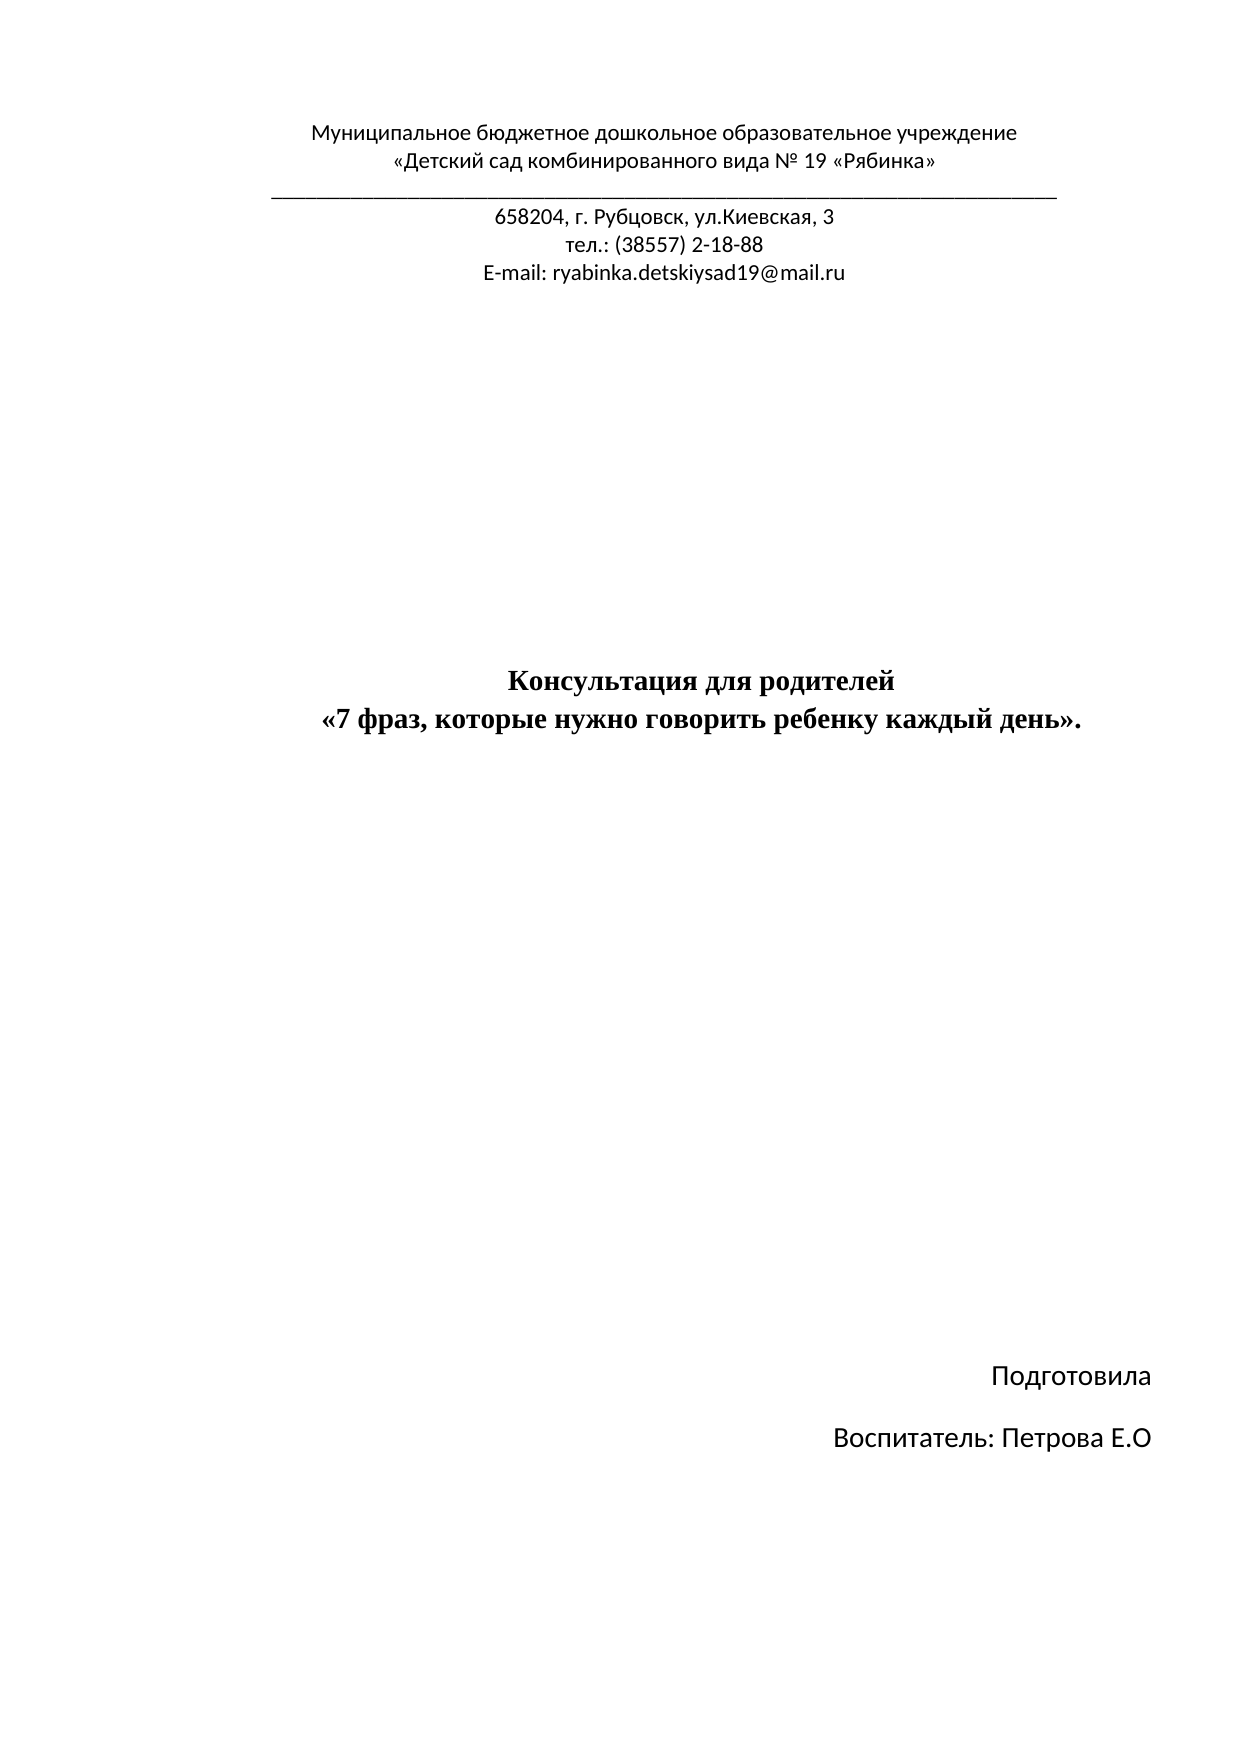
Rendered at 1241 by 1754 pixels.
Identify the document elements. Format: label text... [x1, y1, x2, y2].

text _____________________________________________________________________ [177, 174, 1152, 202]
text Муниципальное бюджетное дошкольное образовательное учреждение [177, 118, 1152, 146]
text «7 фраз, которые нужно говорить ребенку каждый день». [177, 701, 1152, 735]
text Консультация для родителей [177, 663, 1152, 696]
text тел.: (38557) 2-18-88 [177, 230, 1152, 258]
text 658204, г. Рубцовск, ул.Киевская, 3 [177, 202, 1152, 230]
text Е-mail: ryabinka.detskiysad19@mail.ru [177, 258, 1152, 286]
text Подготовила [177, 1357, 1152, 1393]
text Воспитатель: Петрова Е.О [177, 1419, 1152, 1455]
text «Детский сад комбинированного вида № 19 «Рябинка» [177, 146, 1152, 174]
